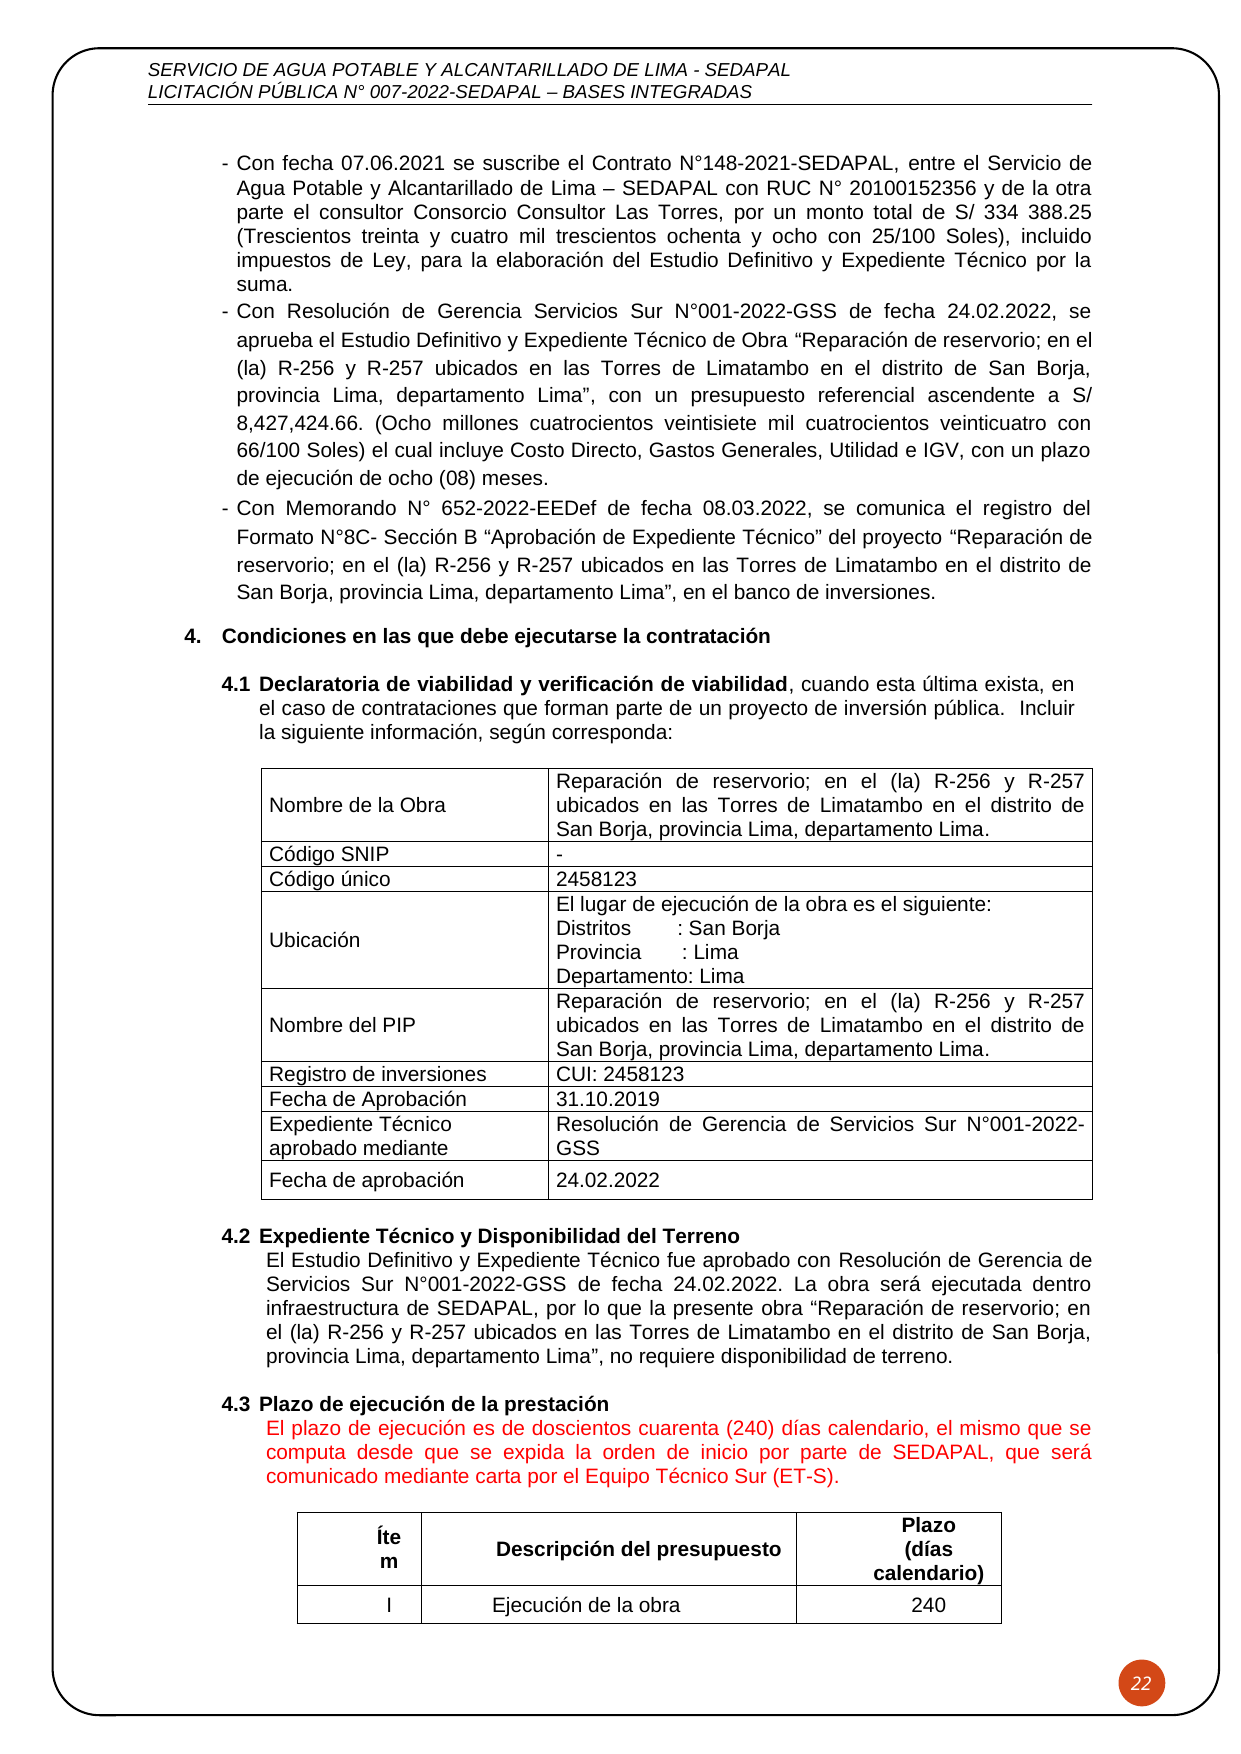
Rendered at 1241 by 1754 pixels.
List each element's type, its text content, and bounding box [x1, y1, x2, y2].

table_cell 31.10.2019 [549, 1087, 1092, 1111]
table_cell Ejecución de la obra [422, 1586, 796, 1623]
table_cell 2458123 [549, 867, 1092, 891]
list Con Resolución de Gerencia Servicios Sur N°001-2022-GSS de fecha 24.02.2022, se aprueba el Estudio Definitivo y Expediente Técnico de Obra “Reparación de reservorio; en el (la) R-256 y R-257 ubicados en las Torres de Limatambo en el distrito de San Borja, provincia Lima, departamento Lima”, con un presupuesto referencial ascendente a S/ 8,427,424.66. (Ocho millones cuatrocientos veintisiete mil cuatrocientos veinticuatro con 66/100 Soles) el cual incluye Costo Directo, Gastos Generales, Utilidad e IGV, con un plazo de ejecución de ocho (08) meses. [222, 296, 1092, 489]
table_cell Nombre del PIP [262, 989, 548, 1061]
table_header Plazo (días calendario) [797, 1513, 1001, 1585]
table_cell Expediente Técnico aprobado mediante [262, 1112, 548, 1159]
table_cell Código único [262, 867, 548, 891]
table_cell 24.02.2022 [549, 1161, 1092, 1199]
list Con Memorando N° 652-2022-EEDef de fecha 08.03.2022, se comunica el registro del Formato N°8C- Sección B “Aprobación de Expediente Técnico” del proyecto “Reparación de reservorio; en el (la) R-256 y R-257 ubicados en las Torres de Limatambo en el distrito de San Borja, provincia Lima, departamento Lima”, en el banco de inversiones. [222, 493, 1092, 604]
table_cell Resolución de Gerencia de Servicios Sur N°001-2022-GSS [549, 1112, 1092, 1159]
table_cell Fecha de Aprobación [262, 1087, 548, 1111]
table_header Ítem [298, 1513, 421, 1585]
table_cell Código SNIP [262, 842, 548, 866]
table_cell CUI: 2458123 [549, 1062, 1092, 1086]
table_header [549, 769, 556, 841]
table_cell El lugar de ejecución de la obra es el siguiente: Distritos : San Borja Provincia : Lima Departamento: Lima [549, 892, 1092, 988]
table_cell Registro de inversiones [262, 1062, 548, 1086]
list Expediente Técnico y Disponibilidad del Terreno [221, 1224, 1075, 1248]
table_cell Reparación de reservorio; en el (la) R-256 y R-257 ubicados en las Torres de Limatambo en el distrito de San Borja, provincia Lima, departamento Lima. [549, 989, 1092, 1061]
list Con fecha 07.06.2021 se suscribe el Contrato N°148-2021-SEDAPAL, entre el Servicio de Agua Potable y Alcantarillado de Lima – SEDAPAL con RUC N° 20100152356 y de la otra parte el consultor Consorcio Consultor Las Torres, por un monto total de S/ 334 388.25 (Trescientos treinta y cuatro mil trescientos ochenta y ocho con 25/100 Soles), incluido impuestos de Ley, para la elaboración del Estudio Definitivo y Expediente Técnico por la suma. [222, 148, 1092, 296]
table_cell Fecha de aprobación [262, 1161, 548, 1199]
table_cell Ubicación [262, 892, 548, 988]
text El Estudio Definitivo y Expediente Técnico fue aprobado con Resolución de Gerencia de Servicios Sur N°001-2022-GSS de fecha 24.02.2022. La obra será ejecutada dentro infraestructura de SEDAPAL, por lo que la presente obra “Reparación de reservorio; en el (la) R-256 y R-257 ubicados en las Torres de Limatambo en el distrito de San Borja, provincia Lima, departamento Lima”, no requiere disponibilidad de terreno. [266, 1248, 1092, 1368]
table_header Descripción del presupuesto [422, 1513, 796, 1585]
list El plazo de ejecución es de doscientos cuarenta (240) días calendario, el mismo que se computa desde que se expida la orden de inicio por parte de SEDAPAL, que será comunicado mediante carta por el Equipo Técnico Sur (ET-S). [266, 1416, 1092, 1488]
table_cell 240 [797, 1586, 1001, 1623]
list Condiciones en las que debe ejecutarse la contratación [184, 624, 1075, 648]
list Plazo de ejecución de la prestación [221, 1392, 1075, 1416]
list Declaratoria de viabilidad y verificación de viabilidad, cuando esta última exista, en el caso de contrataciones que forman parte de un proyecto de inversión pública. Incluir la siguiente información, según corresponda: [221, 672, 1075, 744]
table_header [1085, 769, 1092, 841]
table_header Nombre de la Obra [262, 769, 548, 841]
table_cell I [298, 1586, 421, 1623]
table_cell - [549, 842, 1092, 866]
